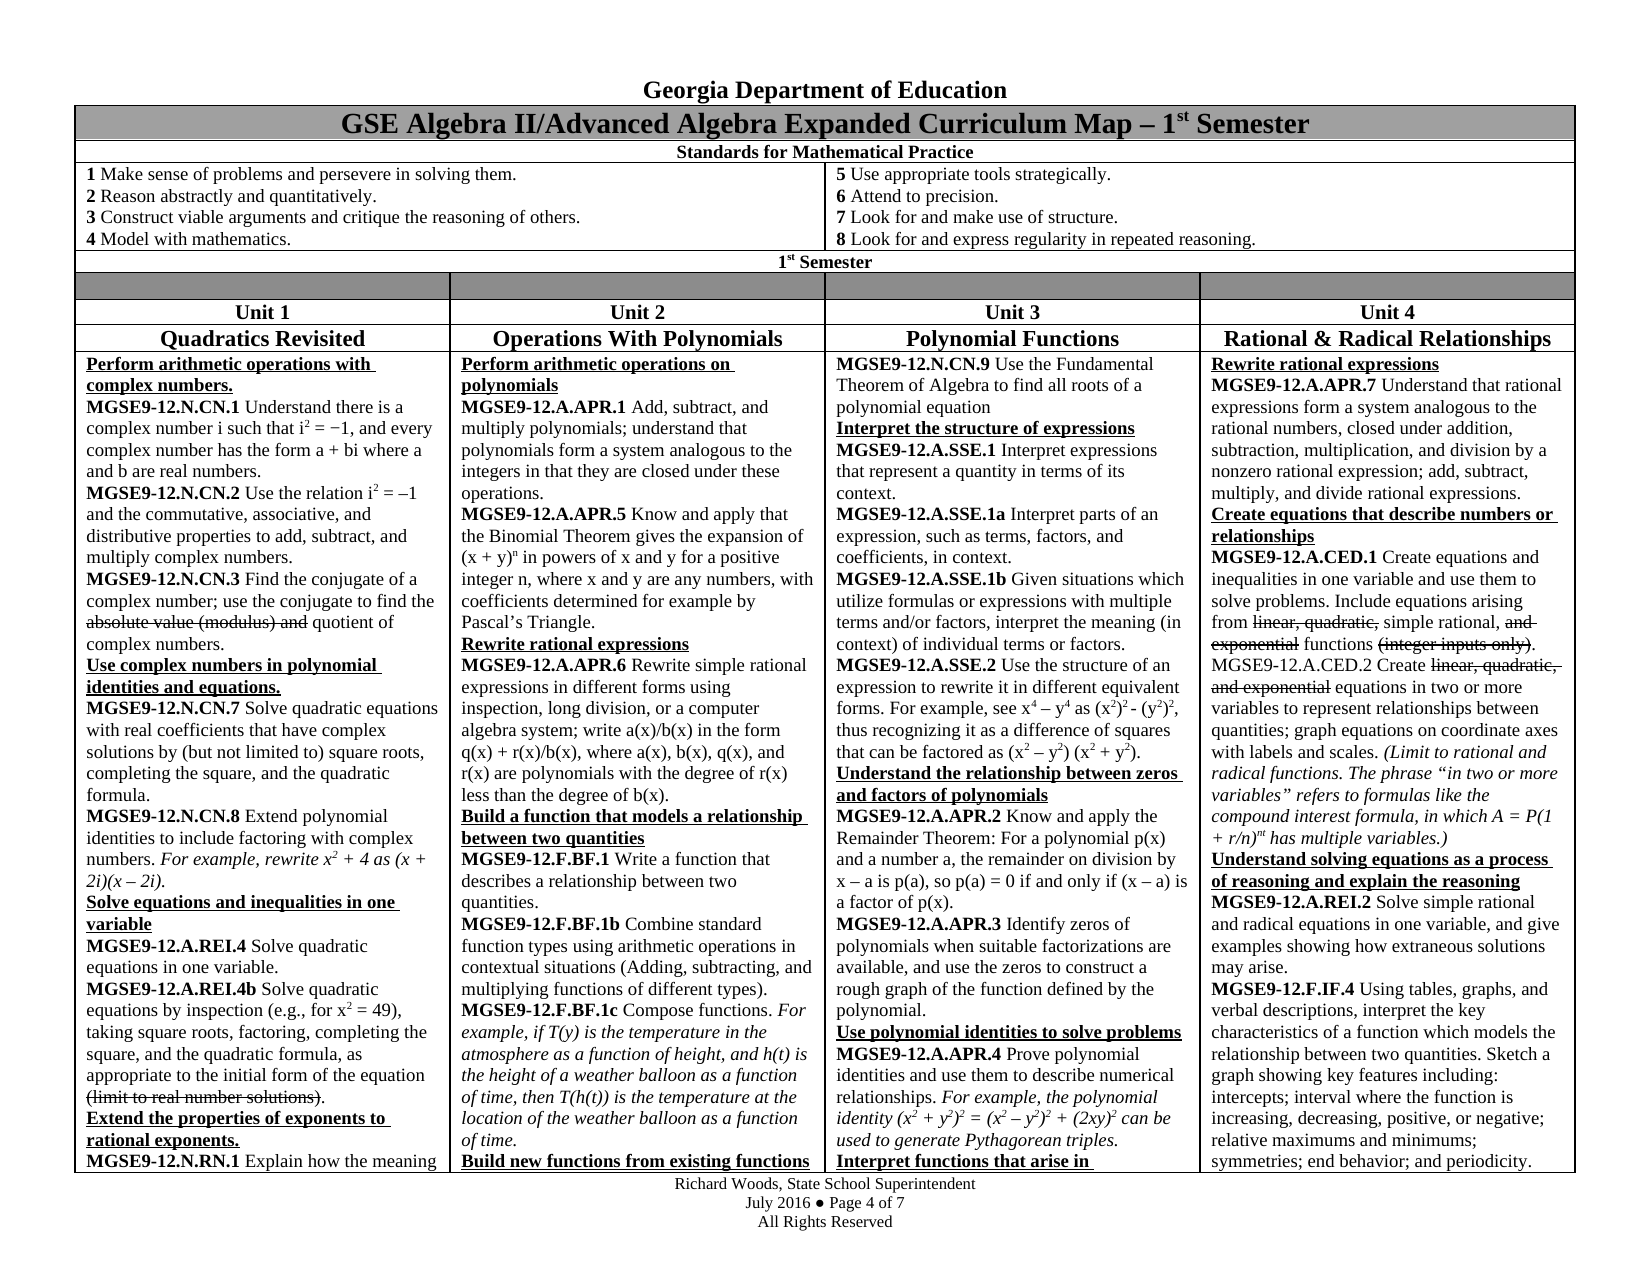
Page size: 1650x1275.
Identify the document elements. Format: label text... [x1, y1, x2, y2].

table_cell Operations With Polynomials [451, 325, 824, 351]
table_cell Standards for Mathematical Practice [76, 141, 1574, 162]
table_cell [451, 352, 824, 1172]
table_cell 1 Make sense of problems and persevere in solving them. 2 Reason abstractly and quantitatively. 3 Construct viable arguments and critique the reasoning of others. 4 Model with mathematics. [76, 163, 824, 249]
table_cell 1st Semester [76, 251, 1574, 272]
table_cell [1201, 273, 1574, 299]
table_cell [451, 273, 824, 299]
table_cell Unit 1 [76, 300, 449, 324]
table_cell [76, 273, 449, 299]
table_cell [76, 352, 449, 1172]
table_cell Unit 3 [826, 300, 1199, 324]
table_cell [826, 273, 1199, 299]
table_cell 5 Use appropriate tools strategically. 6 Attend to precision. 7 Look for and make use of structure. 8 Look for and express regularity in repeated reasoning. [826, 163, 1574, 249]
table_cell Rational & Radical Relationships [1201, 325, 1574, 351]
table_cell Polynomial Functions [826, 325, 1199, 351]
table_cell Unit 2 [451, 300, 824, 324]
table_header GSE Algebra II/Advanced Algebra Expanded Curriculum Map – 1st Semester [76, 106, 1574, 139]
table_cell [1201, 352, 1574, 1172]
table_cell Quadratics Revisited [76, 325, 449, 351]
table_cell Unit 4 [1201, 300, 1574, 324]
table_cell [826, 352, 1199, 1172]
